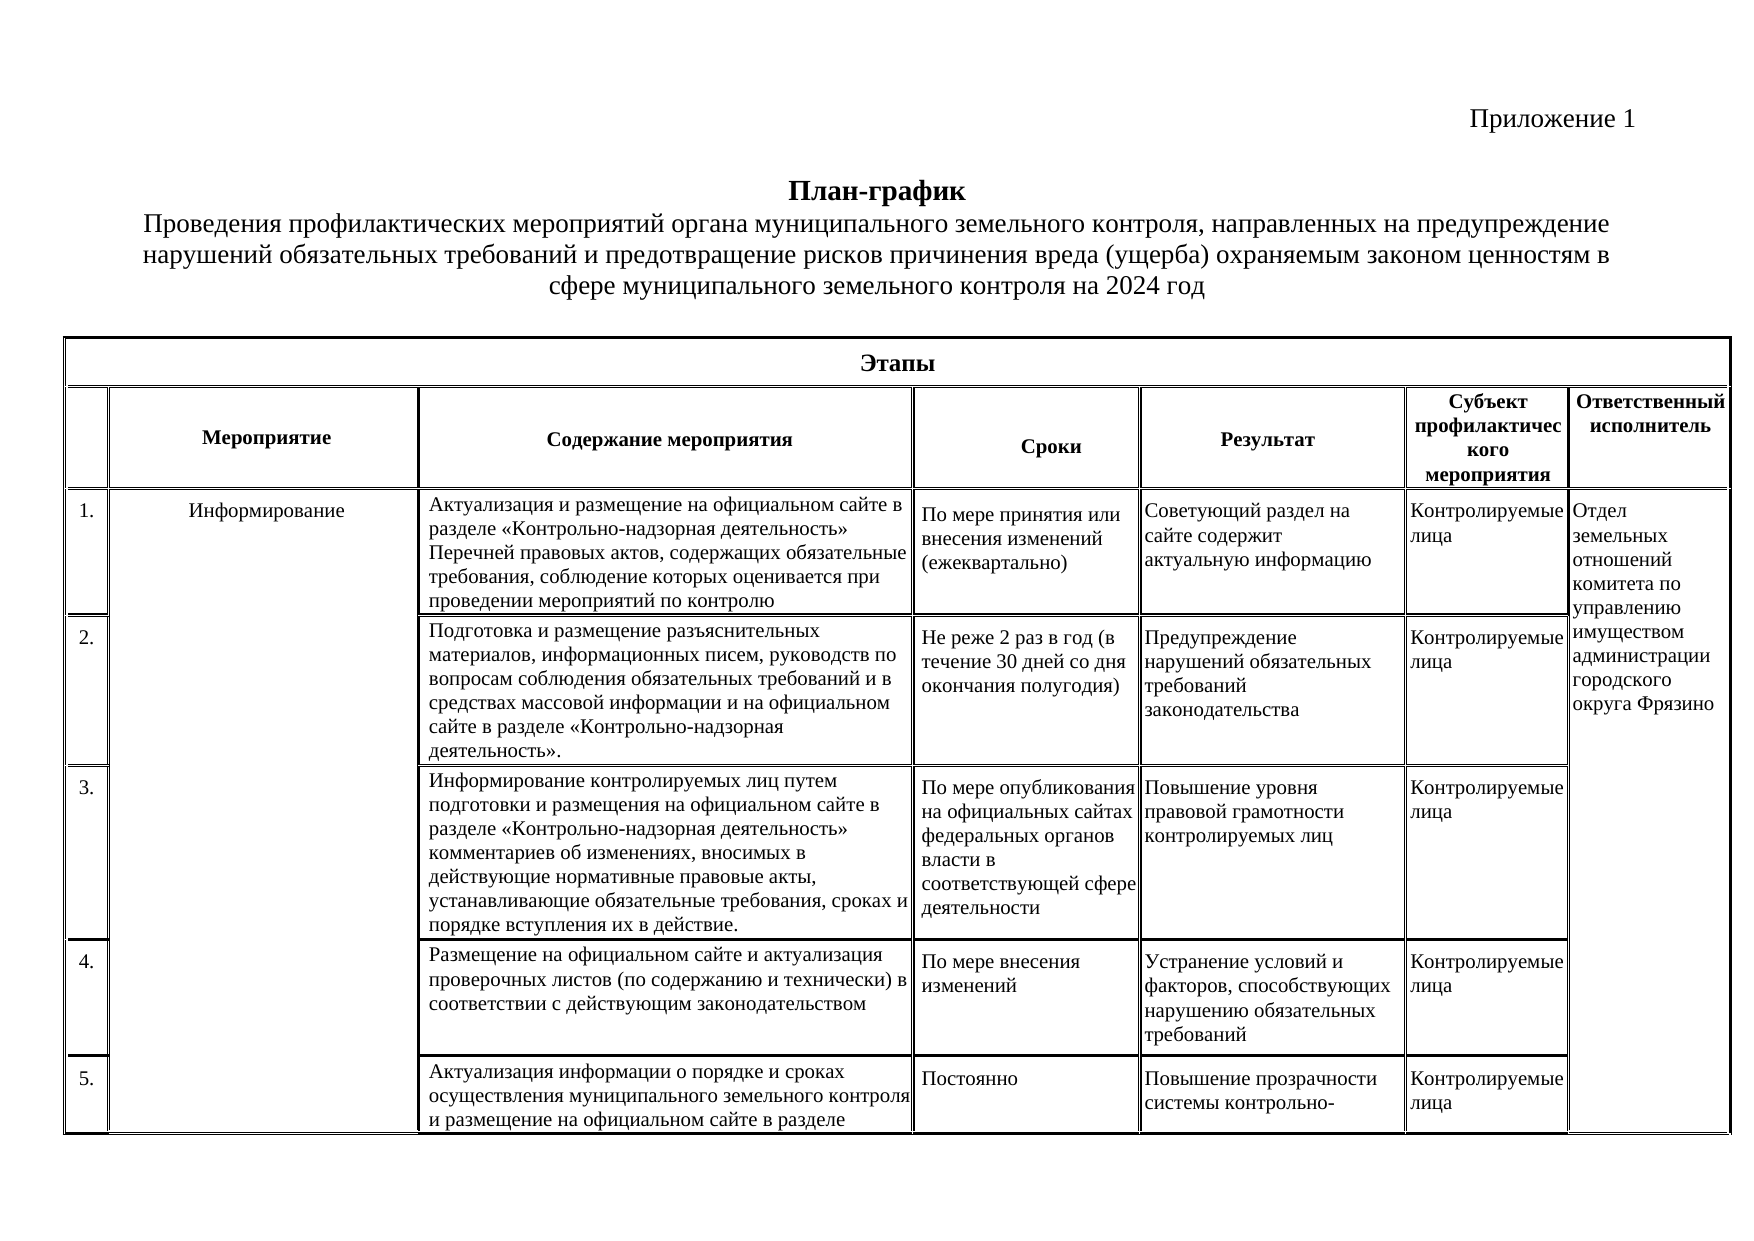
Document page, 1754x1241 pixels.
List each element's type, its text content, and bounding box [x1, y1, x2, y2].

table_cell По мере принятия или внесения изменений (ежеквартально) [915, 490, 1138, 613]
table_cell Информирование контролируемых лиц путем подготовки и размещения на официальном сайте в разделе «Контрольно-надзорная деятельность» комментариев об изменениях, вносимых в действующие нормативные правовые акты, устанавливающие обязательные требования, сроках и порядке вступления их в действие. [420, 767, 911, 938]
table_cell [64, 385, 108, 487]
text Проведения профилактических мероприятий органа муниципального земельного контроля, направленных на предупреждение нарушений обязательных требований и предотвращение рисков причинения вреда (ущерба) охраняемым законом ценностям в сфере муниципального земельного контроля на 2024 год [118, 207, 1636, 300]
table_cell 5. [66, 1054, 108, 1132]
table_cell 4. [64, 938, 107, 1054]
table_cell Отдел земельных отношений комитета по управлению имуществом администрации городского округа Фрязино [1568, 487, 1731, 1132]
table_cell Ответственный исполнитель [1568, 385, 1731, 487]
table_cell Размещение на официальном сайте и актуализация проверочных листов (по содержанию и технически) в соответствии с действующим законодательством [420, 941, 911, 1054]
table_cell Контролируемые лица [1407, 490, 1567, 613]
table_cell Содержание мероприятия [420, 388, 911, 487]
table_cell Постоянно [913, 1054, 1140, 1132]
table_cell Контролируемые лица [1407, 941, 1567, 1054]
table_cell Контролируемые лица [1407, 617, 1567, 763]
table_cell Сроки [915, 388, 1138, 487]
table_cell Контролируемые лица [1406, 1057, 1568, 1132]
table_cell По мере опубликования на официальных сайтах федеральных органов власти в соответствующей сфере деятельности [915, 767, 1138, 938]
table_cell По мере внесения изменений [915, 941, 1138, 1054]
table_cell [418, 1054, 913, 1132]
table_cell 3. [66, 764, 107, 938]
table_cell Предупреждение нарушений обязательных требований законодательства [1142, 617, 1404, 763]
table_cell Советующий раздел на сайте содержит актуальную информацию [1142, 490, 1404, 613]
table_cell 1. [64, 487, 108, 613]
table_cell Информирование [109, 490, 418, 1132]
table_cell Не реже 2 раз в год (в течение 30 дней со дня окончания полугодия) [915, 617, 1138, 763]
text Приложение 1 [118, 102, 1636, 133]
text План-график [118, 173, 1636, 207]
table_cell Субъект профилактического мероприятия [1407, 388, 1567, 487]
table_cell Контролируемые лица [1407, 767, 1567, 938]
table_cell Повышение уровня правовой грамотности контролируемых лиц [1142, 767, 1404, 938]
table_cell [1140, 1057, 1406, 1132]
table_cell Результат [1142, 388, 1404, 487]
table_cell Мероприятие [110, 388, 417, 487]
table_cell 2. [66, 613, 107, 763]
table_header Этапы [66, 339, 1729, 385]
table_cell Устранение условий и факторов, способствующих нарушению обязательных требований [1142, 941, 1404, 1054]
table_cell Актуализация и размещение на официальном сайте в разделе «Контрольно-надзорная деятельность» Перечней правовых актов, содержащих обязательные требования, соблюдение которых оценивается при проведении мероприятий по контролю [420, 490, 911, 613]
table_cell Подготовка и размещение разъяснительных материалов, информационных писем, руководств по вопросам соблюдения обязательных требований и в средствах массовой информации и на официальном сайте в разделе «Контрольно-надзорная деятельность». [420, 617, 911, 763]
